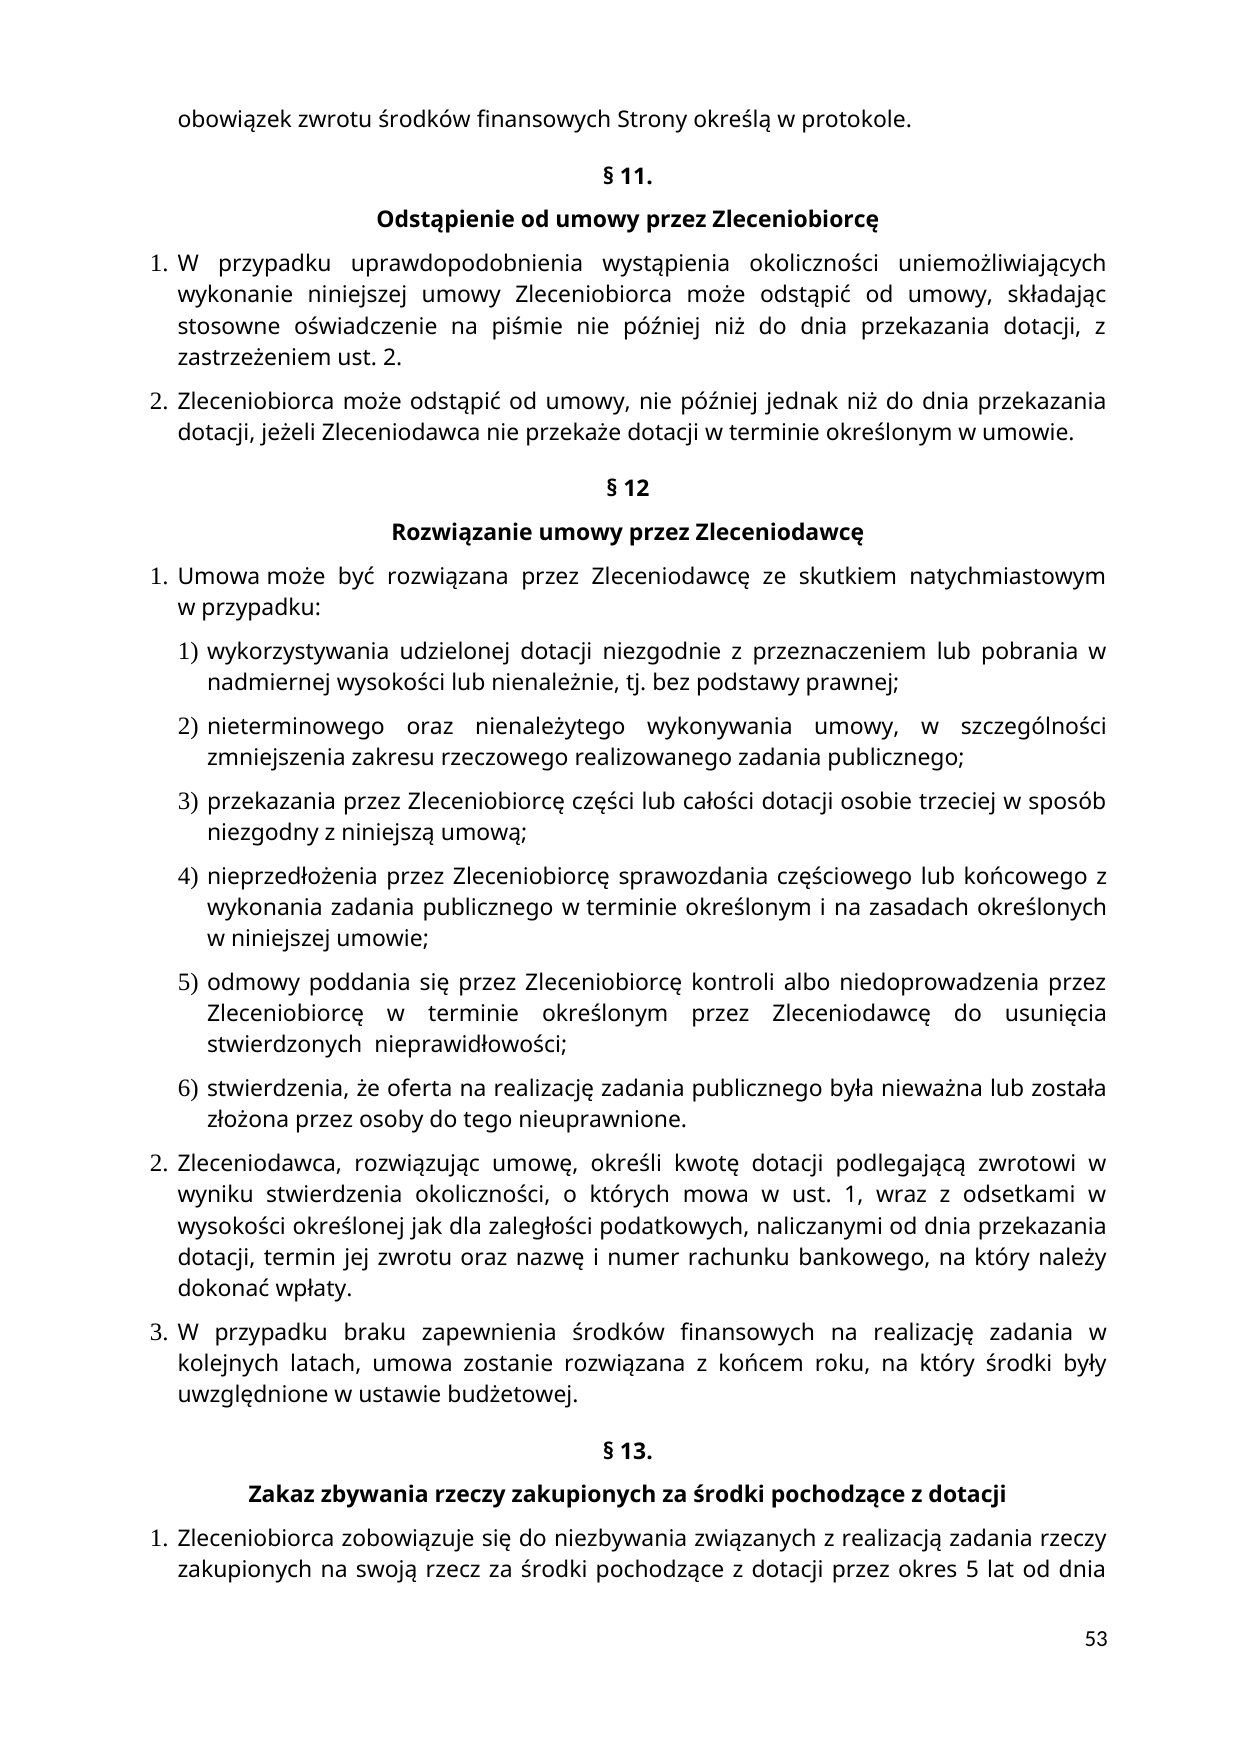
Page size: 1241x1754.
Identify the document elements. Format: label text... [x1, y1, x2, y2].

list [149, 1522, 1107, 1585]
text § 11. [148, 160, 1107, 191]
text Zakaz zbywania rzeczy zakupionych za środki pochodzące z dotacji [148, 1478, 1108, 1510]
text § 13. [148, 1435, 1107, 1466]
list wykorzystywania udzielonej dotacji niezgodnie z przeznaczeniem lub pobrania w nadmiernej wysokości lub nienależnie, tj. bez podstawy prawnej; [178, 635, 1108, 697]
list nieterminowego oraz nienależytego wykonywania umowy, w szczególności zmniejszenia zakresu rzeczowego realizowanego zadania publicznego; [178, 710, 1108, 772]
list Zleceniodawca, rozwiązując umowę, określi kwotę dotacji podlegającą zwrotowi w wyniku stwierdzenia okoliczności, o których mowa w ust. 1, wraz z odsetkami w wysokości określonej jak dla zaległości podatkowych, naliczanymi od dnia przekazania dotacji, termin jej zwrotu oraz nazwę i numer rachunku bankowego, na który należy dokonać wpłaty. [149, 1147, 1107, 1303]
list W przypadku braku zapewnienia środków finansowych na realizację zadania w kolejnych latach, umowa zostanie rozwiązana z końcem roku, na który środki były uwzględnione w ustawie budżetowej. [149, 1316, 1107, 1410]
text Odstąpienie od umowy przez Zleceniobiorcę [148, 203, 1108, 235]
list przekazania przez Zleceniobiorcę części lub całości dotacji osobie trzeciej w sposób niezgodny z niniejszą umową; [178, 785, 1108, 847]
list W przypadku uprawdopodobnienia wystąpienia okoliczności uniemożliwiających wykonanie niniejszej umowy Zleceniobiorca może odstąpić od umowy, składając stosowne oświadczenie na piśmie nie później niż do dnia przekazania dotacji, z zastrzeżeniem ust. 2. [149, 247, 1107, 372]
list nieprzedłożenia przez Zleceniobiorcę sprawozdania częściowego lub końcowego z wykonania zadania publicznego w terminie określonym i na zasadach określonych w niniejszej umowie; [178, 860, 1108, 953]
list Umowa może być rozwiązana przez Zleceniodawcę ze skutkiem natychmiastowym w przypadku: [149, 560, 1107, 622]
list Zleceniobiorca może odstąpić od umowy, nie później jednak niż do dnia przekazania dotacji, jeżeli Zleceniodawca nie przekaże dotacji w terminie określonym w umowie. [149, 385, 1107, 447]
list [149, 103, 1107, 135]
list odmowy poddania się przez Zleceniobiorcę kontroli albo niedoprowadzenia przez Zleceniobiorcę w terminie określonym przez Zleceniodawcę do usunięcia stwierdzonych nieprawidłowości; [178, 966, 1108, 1060]
text Rozwiązanie umowy przez Zleceniodawcę [148, 516, 1108, 547]
list stwierdzenia, że oferta na realizację zadania publicznego była nieważna lub została złożona przez osoby do tego nieuprawnione. [178, 1072, 1108, 1135]
text § 12 [148, 472, 1107, 503]
